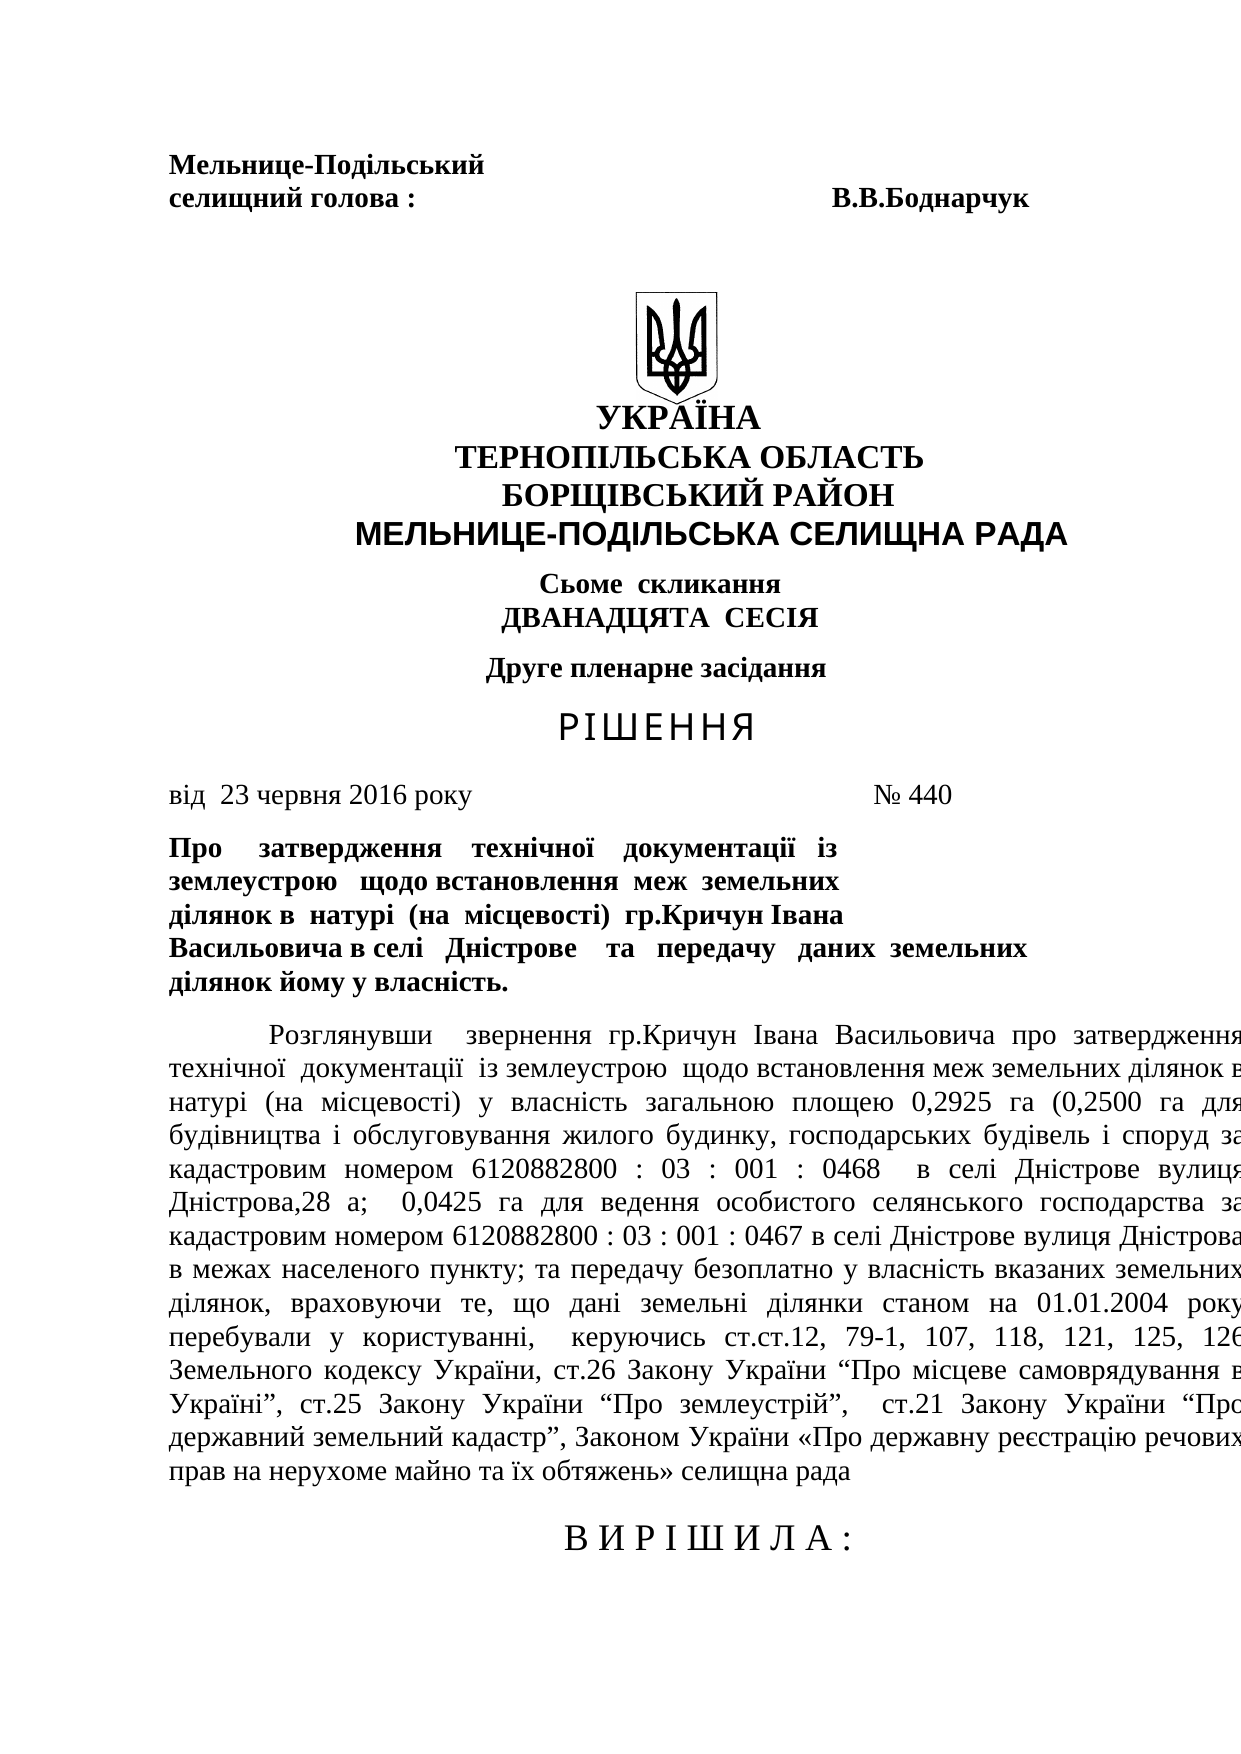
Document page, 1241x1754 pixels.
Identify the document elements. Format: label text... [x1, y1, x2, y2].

text Розглянувши звернення гр.Кричун Івана Васильовича про затвердження технічної документації із землеустрою щодо встановлення меж земельних ділянок в натурі (на місцевості) у власність загальною площею ( для будівництва і обслуговування жилого будинку, господарських будівель і споруд за кадастровим номером 6120882800 : 03 : 001 : 0468 в селі Дністрове вулиця Дністрова,28 а; для ведення особистого селянського господарства за кадастровим номером 6120882800 : 03 : 001 : 0467 в селі Дністрове вулиця Дністрова в межах населеного пункту; та передачу безоплатно у власність вказаних земельних ділянок, враховуючи те, що дані земельні ділянки станом на 01.01.2004 року перебували у користуванні, керуючись ст.ст.12, 79-1, 107, 118, 121, 125, 126 Земельного кодексу України, ст.26 Закону України “Про місцеве самоврядування в Україні”, ст.25 Закону України “Про землеустрій”, ст.21 Закону України “Про державний земельний кадастр”, Законом України «Про державну реєстрацію речових прав на нерухоме майно та їх обтяжень» селищна рада [169, 1017, 1240, 1486]
text ділянок в натурі (на місцевості) гр.Кричун Івана [169, 897, 1201, 931]
text ДВАНАДЦЯТА СЕСІЯ [169, 600, 1144, 634]
text Мельнице-Подільський [169, 147, 1181, 180]
text ТЕРНОПІЛЬСЬКА ОБЛАСТЬ [169, 437, 1144, 475]
text Друге пленарне засідання [169, 650, 1144, 684]
text селищний голова : В.В.Боднарчук [169, 180, 1181, 214]
text Про затвердження технічної документації із [169, 830, 1201, 863]
text від 23 червня 2016 року № 440 [169, 777, 1240, 811]
text ділянок йому у власність. [169, 964, 1181, 998]
text УКРАЇНА [169, 396, 1144, 437]
text РІШЕННЯ [169, 701, 1144, 752]
text В И Р І Ш И Л А : [169, 1515, 1240, 1558]
text Сьоме скликання [169, 567, 1144, 600]
text МЕЛЬНИЦЕ-ПОДІЛЬСЬКА СЕЛИЩНА РАДА [169, 514, 1144, 552]
text Васильовича в селі Дністрове та передачу даних земельних [169, 931, 1201, 964]
text БОРЩІВСЬКИЙ РАЙОН [169, 475, 1144, 514]
text землеустрою щодо встановлення меж земельних [169, 863, 1201, 897]
